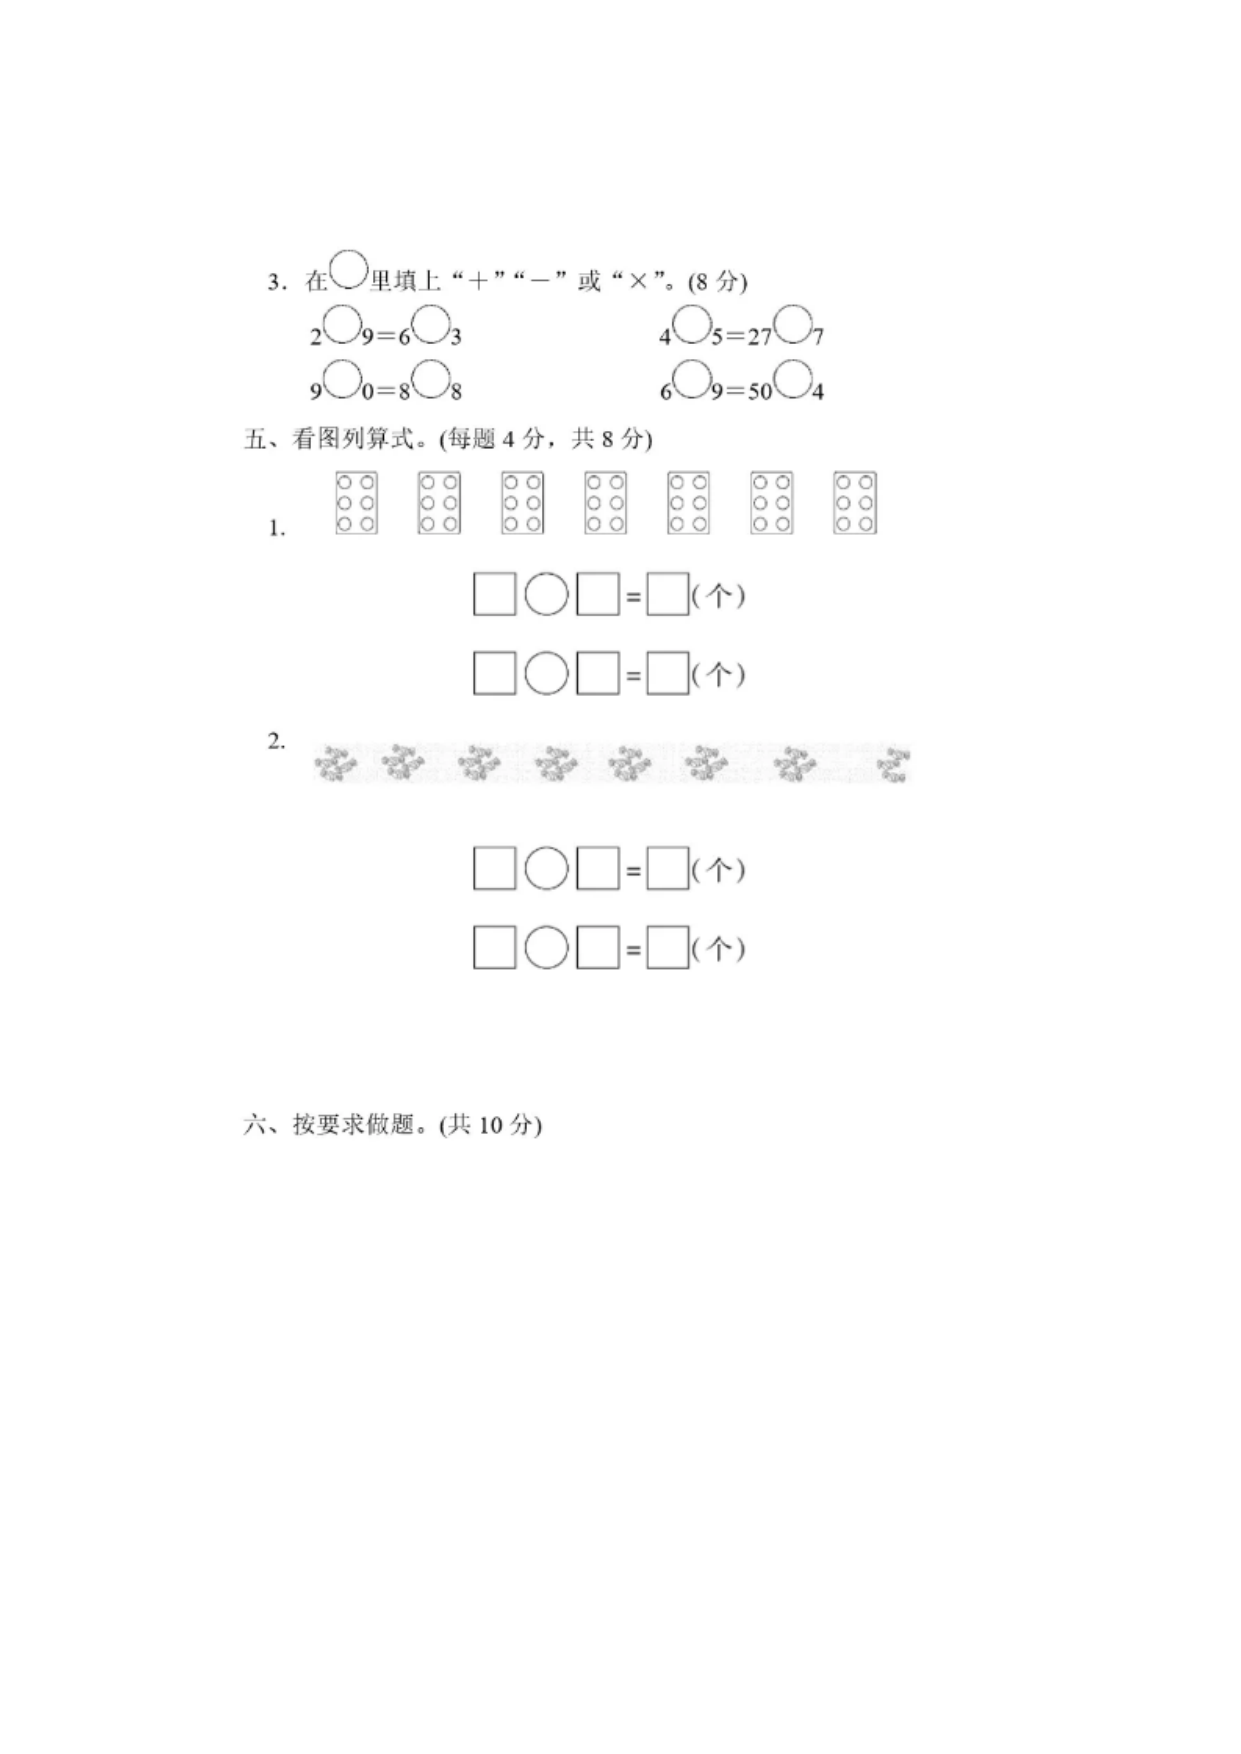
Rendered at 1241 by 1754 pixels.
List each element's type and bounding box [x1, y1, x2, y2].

picture [214, 162, 1026, 1198]
